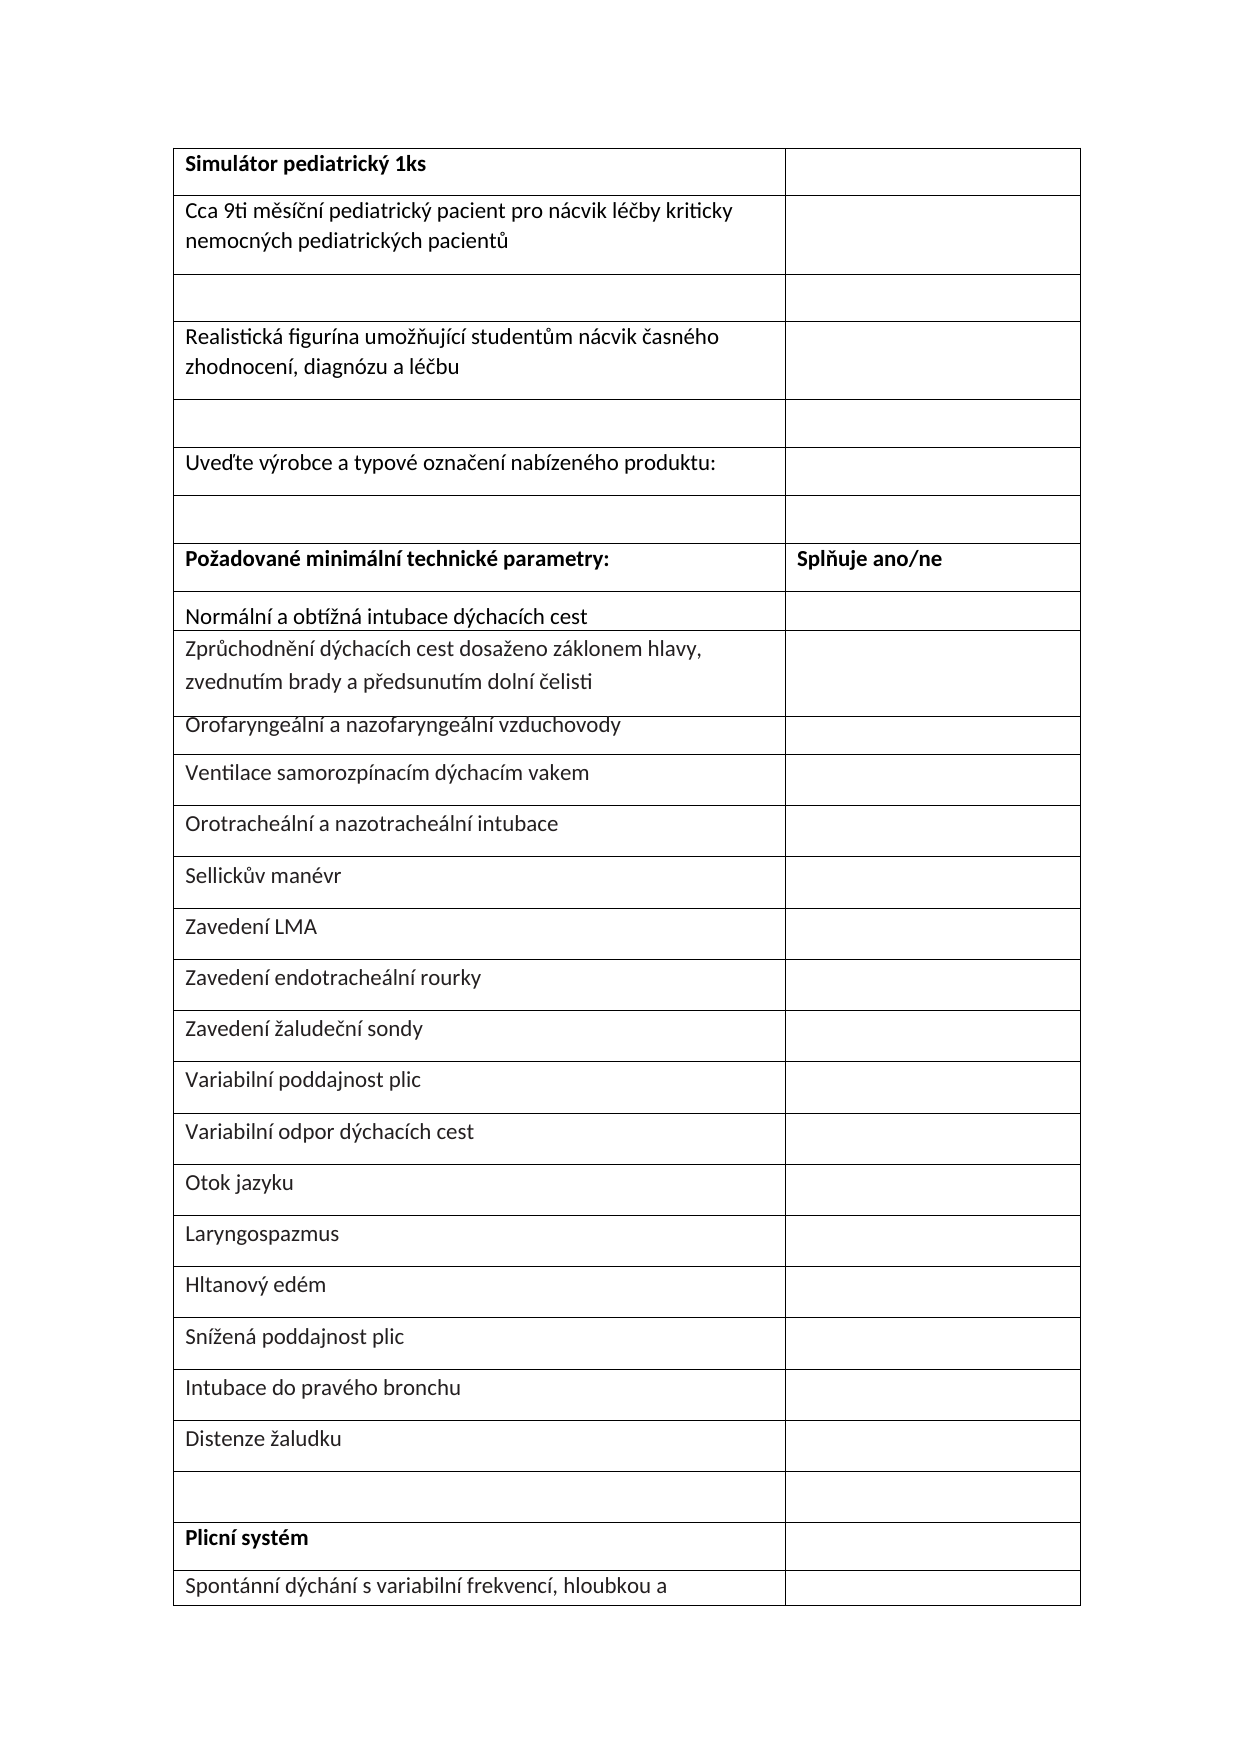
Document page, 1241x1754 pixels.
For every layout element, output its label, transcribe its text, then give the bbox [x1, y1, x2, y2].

table_cell Zavedení endotracheální rourky [174, 960, 785, 1010]
table_cell [786, 196, 1080, 273]
table_cell Distenze žaludku [174, 1421, 785, 1471]
table_cell Orofaryngeální a nazofaryngeální vzduchovody [174, 717, 785, 754]
table_cell [174, 1472, 785, 1522]
table_cell [786, 806, 1080, 856]
table_cell Požadované minimální technické parametry: [174, 544, 785, 591]
table_cell [786, 400, 1080, 447]
table_cell [786, 1421, 1080, 1471]
table_cell [786, 717, 1080, 754]
table_cell Zprůchodnění dýchacích cest dosaženo záklonem hlavy, zvednutím brady a předsunutím dolní čelisti [174, 631, 785, 716]
table_cell Hltanový edém [174, 1267, 785, 1317]
table_cell [786, 1216, 1080, 1266]
table_cell [786, 1523, 1080, 1570]
table_cell Sellickův manévr [174, 857, 785, 907]
table_cell [786, 592, 1080, 630]
table_cell Variabilní odpor dýchacích cest [174, 1114, 785, 1164]
table_cell [786, 909, 1080, 959]
table_header Simulátor pediatrický 1ks [174, 149, 785, 195]
table_cell Splňuje ano/ne [786, 544, 1080, 591]
table_cell Orotracheální a nazotracheální intubace [174, 806, 785, 856]
table_cell Zavedení žaludeční sondy [174, 1011, 785, 1061]
table_cell [786, 1011, 1080, 1061]
table_cell [786, 1472, 1080, 1522]
table_cell Otok jazyku [174, 1165, 785, 1215]
table_cell Intubace do pravého bronchu [174, 1370, 785, 1420]
table_cell [786, 496, 1080, 543]
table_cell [174, 1571, 785, 1605]
table_cell [786, 960, 1080, 1010]
table_cell Plicní systém [174, 1523, 785, 1570]
table_cell [786, 1062, 1080, 1112]
table_cell [786, 755, 1080, 805]
table_cell Zavedení LMA [174, 909, 785, 959]
table_cell [786, 1267, 1080, 1317]
table_cell [786, 1370, 1080, 1420]
table_cell Cca 9ti měsíční pediatrický pacient pro nácvik léčby kriticky nemocných pediatrických pacientů [174, 196, 785, 273]
table_cell [174, 400, 785, 447]
table_cell Laryngospazmus [174, 1216, 785, 1266]
table_cell Variabilní poddajnost plic [174, 1062, 785, 1112]
table_cell [786, 448, 1080, 495]
table_header [786, 149, 1080, 195]
table_cell [174, 496, 785, 543]
table_cell [786, 1571, 1080, 1605]
table_cell [786, 631, 1080, 716]
table_cell Snížená poddajnost plic [174, 1318, 785, 1368]
table_cell [786, 1114, 1080, 1164]
table_cell [786, 1318, 1080, 1368]
table_cell [786, 275, 1080, 321]
table_cell [786, 322, 1080, 399]
table_cell [786, 1165, 1080, 1215]
table_cell [786, 857, 1080, 907]
table_cell Ventilace samorozpínacím dýchacím vakem [174, 755, 785, 805]
table_cell Normální a obtížná intubace dýchacích cest [174, 592, 785, 630]
table_cell Realistická figurína umožňující studentům nácvik časného zhodnocení, diagnózu a léčbu [174, 322, 785, 399]
table_cell [174, 275, 785, 321]
table_cell Uveďte výrobce a typové označení nabízeného produktu: [174, 448, 785, 495]
